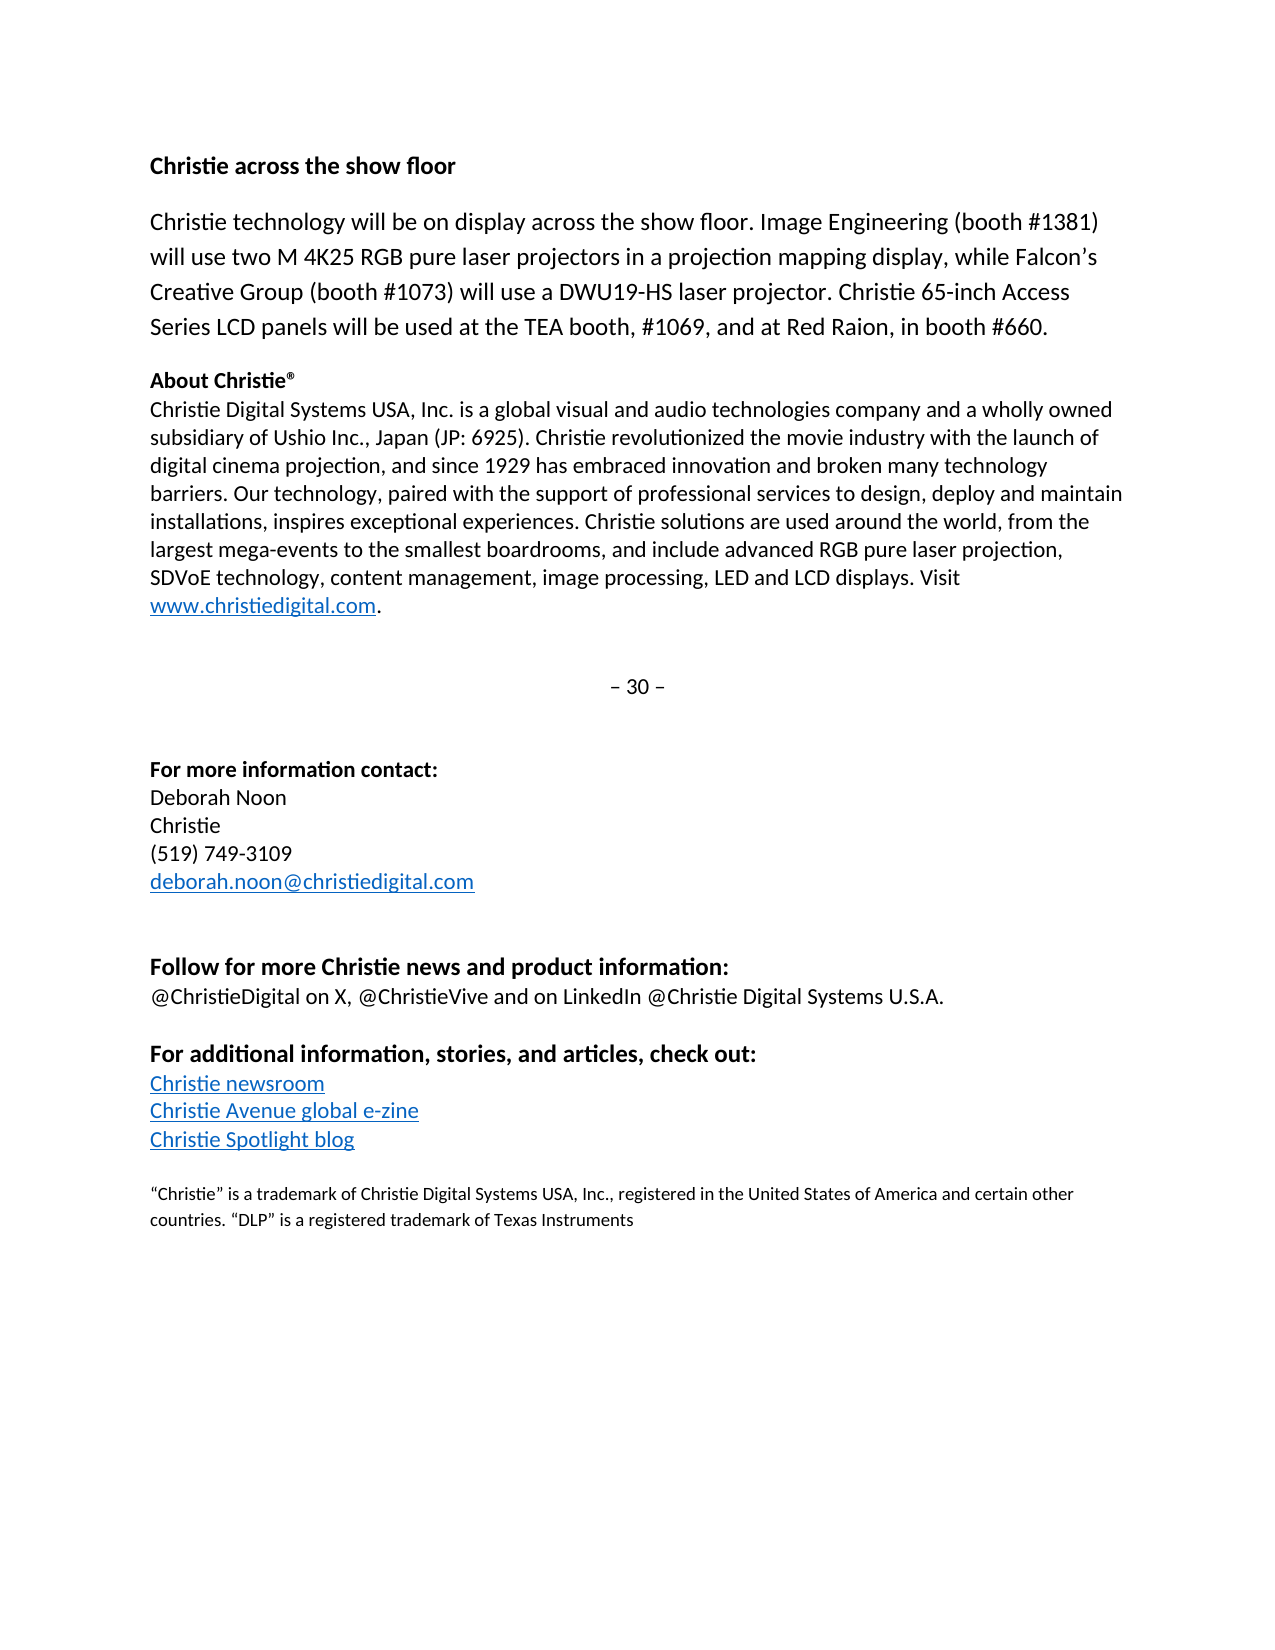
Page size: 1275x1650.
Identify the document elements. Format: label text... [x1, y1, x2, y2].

text Follow for more Christie news and product information: [150, 952, 1125, 982]
text For additional information, stories, and articles, check out: [150, 1038, 1125, 1069]
text Christie technology will be on display across the show floor. Image Engineering (booth #1381) will use two M 4K25 RGB pure laser projectors in a projection mapping display, while Falcon’s Creative Group (booth #1073) will use a DWU19-HS laser projector. Christie 65-inch Access Series LCD panels will be used at the TEA booth, #1069, and at Red Raion, in booth #660. [150, 206, 1125, 341]
text Christie Avenue global e-zine [150, 1097, 1125, 1125]
text Christie across the show floor [150, 150, 1125, 181]
text (519) 749-3109 [150, 839, 1125, 867]
text Christie Digital Systems USA, Inc. is a global visual and audio technologies company and a wholly owned subsidiary of Ushio Inc., Japan (JP: 6925). Christie revolutionized the movie industry with the launch of digital cinema projection, and since 1929 has embraced innovation and broken many technology barriers. Our technology, paired with the support of professional services to design, deploy and maintain installations, inspires exceptional experiences. Christie solutions are used around the world, from the largest mega-events to the smallest boardrooms, and include advanced RGB pure laser projection, SDVoE technology, content management, image processing, LED and LCD displays. Visit www.christiedigital.com. [150, 395, 1125, 619]
text Deborah Noon [150, 783, 1125, 811]
text deborah.noon@christiedigital.com [150, 867, 1125, 896]
text Christie [150, 811, 1125, 839]
text For more information contact: [150, 755, 1125, 783]
text @ChristieDigital on X, @ChristieVive and on LinkedIn @Christie Digital Systems U.S.A. [150, 982, 1125, 1010]
text Christie newsroom [150, 1069, 1125, 1097]
text “Christie” is a trademark of Christie Digital Systems USA, Inc., registered in the United States of America and certain other countries. “DLP” is a registered trademark of Texas Instruments [150, 1182, 1125, 1231]
text About Christie® [150, 367, 1125, 395]
text – 30 – [150, 672, 1125, 700]
text Christie Spotlight blog [150, 1125, 1125, 1153]
